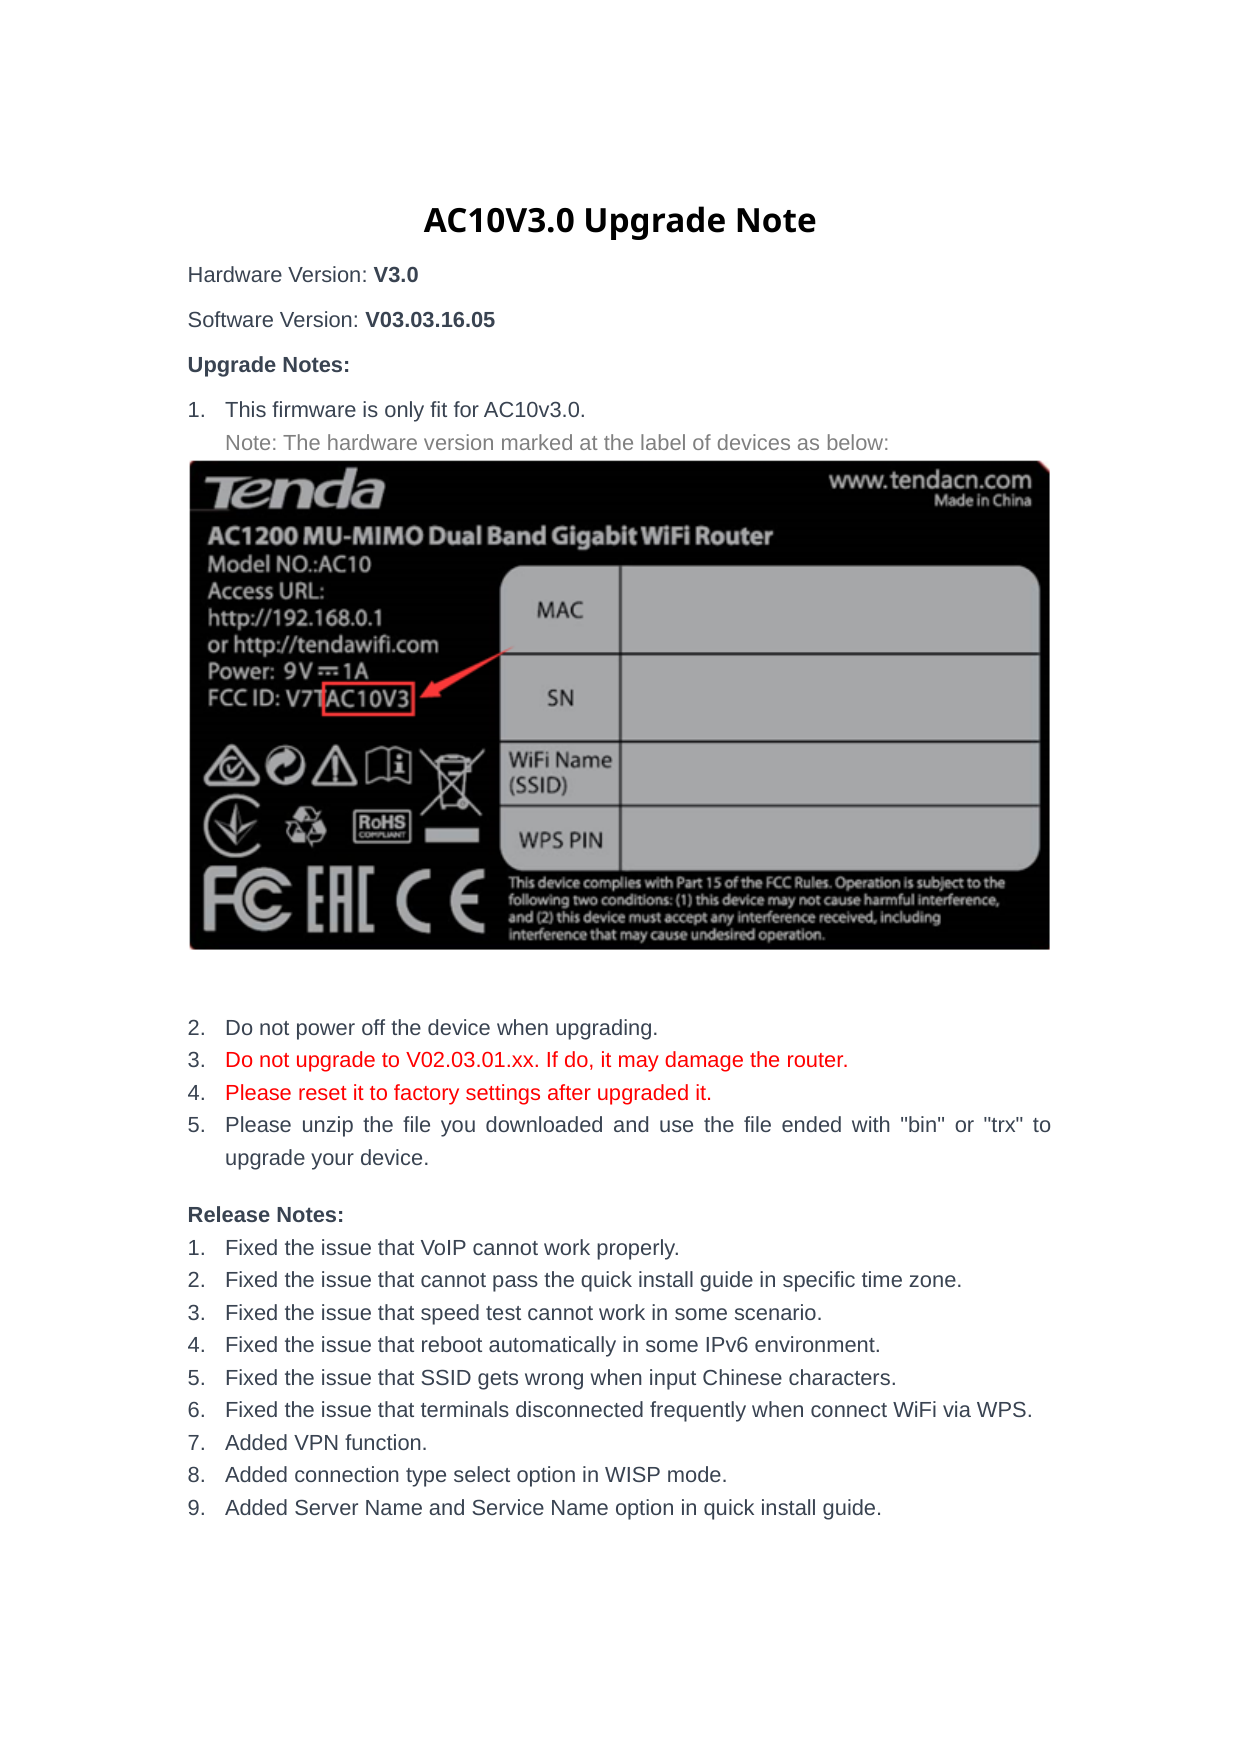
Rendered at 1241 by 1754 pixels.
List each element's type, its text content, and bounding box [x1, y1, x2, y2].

list Fixed the issue that terminals disconnected frequently when connect WiFi via WPS. [187, 1393, 1053, 1426]
list Fixed the issue that SSID gets wrong when input Chinese characters. [187, 1361, 1053, 1393]
list Do not power off the device when upgrading. [187, 1011, 1053, 1043]
text Upgrade Notes: [187, 348, 1053, 381]
list Added connection type select option in WISP mode. [187, 1458, 1053, 1491]
text Software Version: V03.03.16.05 [187, 303, 1053, 336]
list Please unzip the file you downloaded and use the file ended with "bin" or "trx" to upgrade your device. [187, 1108, 1053, 1173]
list Added Server Name and Service Name option in quick install guide. [187, 1491, 1053, 1523]
list Fixed the issue that cannot pass the quick install guide in specific time zone. [187, 1263, 1053, 1296]
text Release Notes: [187, 1198, 1053, 1231]
list Do not upgrade to V02.03.01.xx. If do, it may damage the router. [187, 1043, 1053, 1076]
list This firmware is only fit for AC10v3.0. [187, 393, 1053, 426]
list Please reset it to factory settings after upgraded it. [187, 1076, 1053, 1108]
title AC10V3.0 Upgrade Note [187, 187, 1053, 252]
list Fixed the issue that reboot automatically in some IPv6 environment. [187, 1328, 1053, 1361]
picture [187, 458, 1053, 953]
list Note: The hardware version marked at the label of devices as below: [225, 426, 1053, 458]
text Hardware Version: V3.0 [187, 258, 1053, 291]
list Fixed the issue that VoIP cannot work properly. [187, 1231, 1053, 1263]
list Fixed the issue that speed test cannot work in some scenario. [187, 1296, 1053, 1328]
list Added VPN function. [187, 1426, 1053, 1458]
